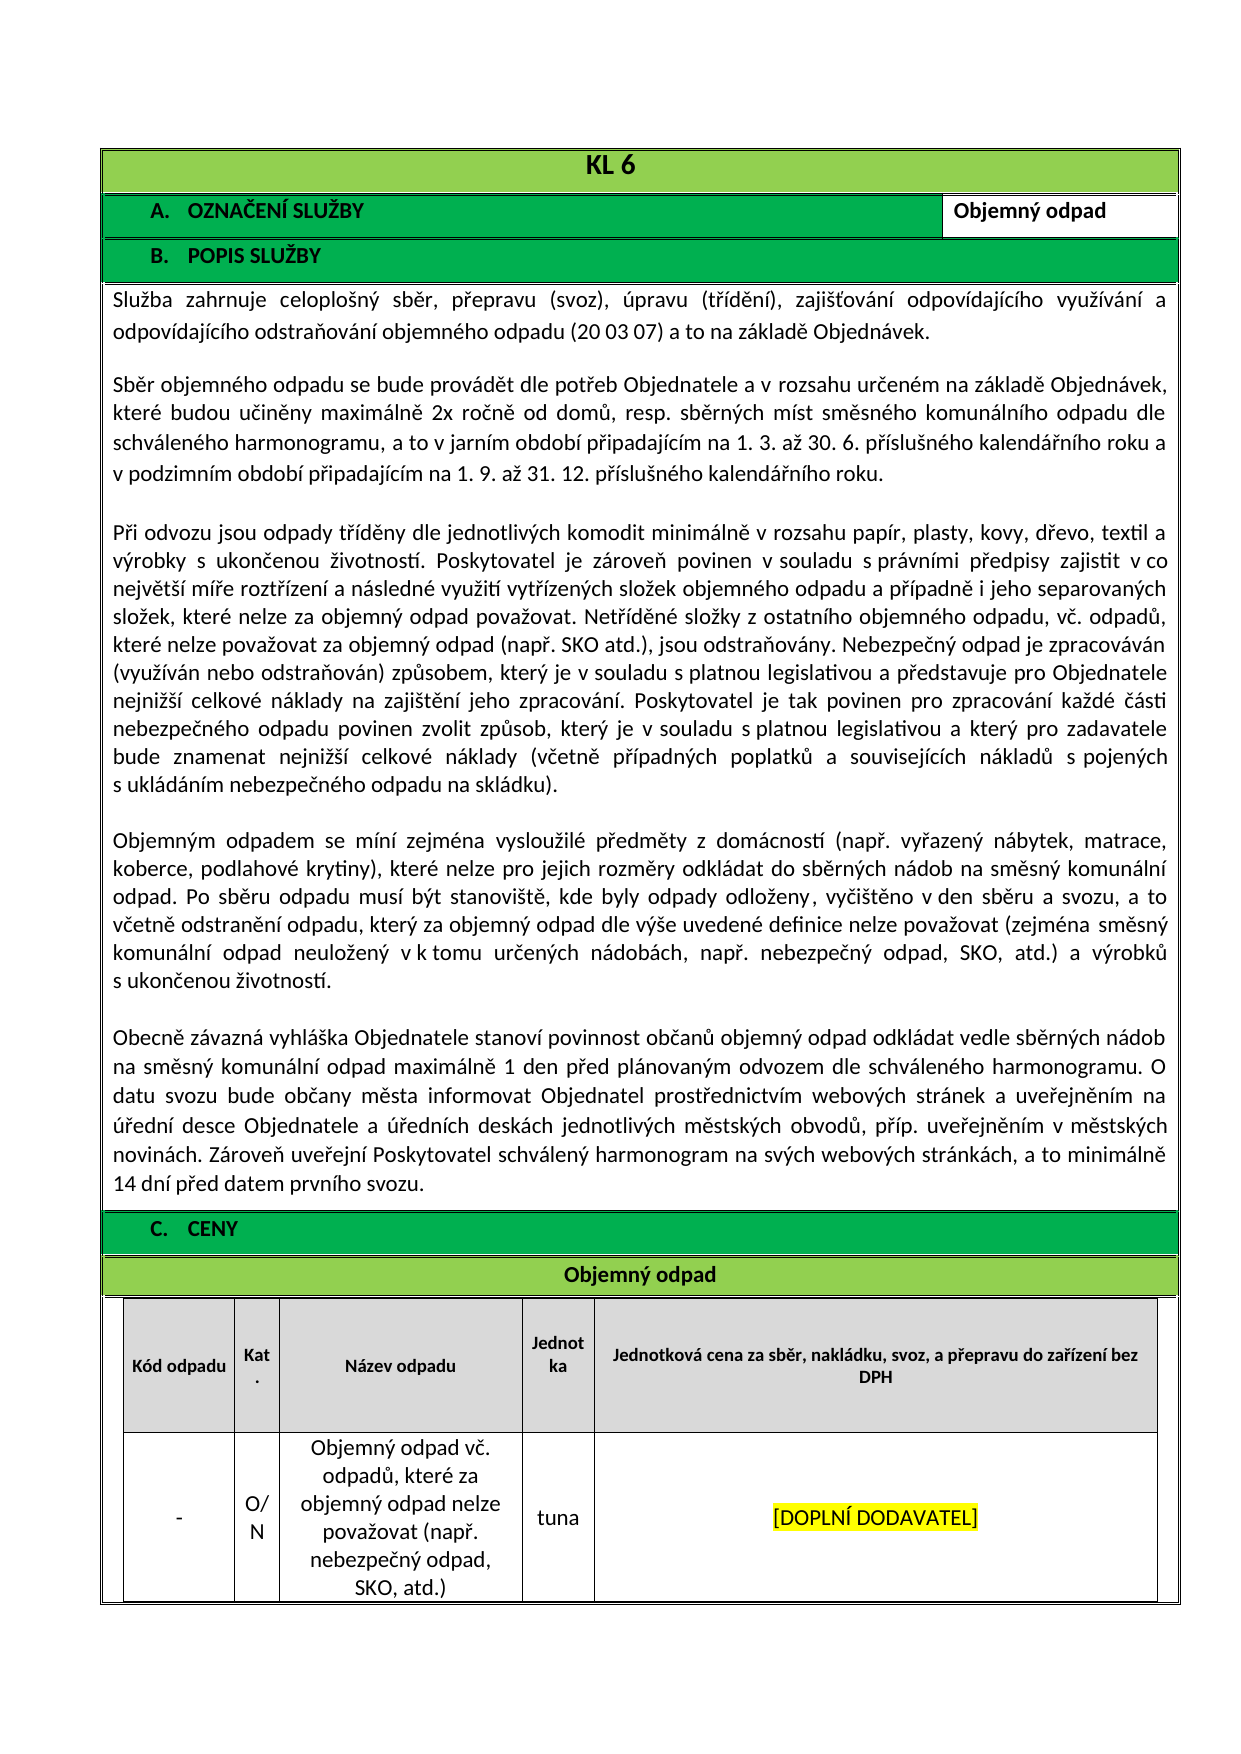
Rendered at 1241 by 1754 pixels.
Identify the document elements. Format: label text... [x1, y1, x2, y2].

table_cell Objemný odpad [103, 1255, 1178, 1295]
table_cell Služba zahrnuje celoplošný sběr, přepravu (svoz), úpravu (třídění), zajišťování odpovídajícího využívání a odpovídajícího odstraňování objemného odpadu (20 03 07) a to na základě Objednávek. Sběr objemného odpadu se bude provádět dle potřeb Objednatele a v rozsahu určeném na základě Objednávek, které budou učiněny maximálně 2x ročně od domů, resp. sběrných míst směsného komunálního odpadu dle schváleného harmonogramu, a to v jarním období připadajícím na 1. 3. až 30. 6. příslušného kalendářního roku a v podzimním období připadajícím na 1. 9. až 31. 12. příslušného kalendářního roku. Při odvozu jsou odpady tříděny dle jednotlivých komodit minimálně v rozsahu papír, plasty, kovy, dřevo, textil a výrobky s ukončenou životností. Poskytovatel je zároveň povinen v souladu s právními předpisy zajistit v co největší míře roztřízení a následné využití vytřízených složek objemného odpadu a případně i jeho separovaných složek, které nelze za objemný odpad považovat. Netříděné složky z ostatního objemného odpadu, vč. odpadů, které nelze považovat za objemný odpad (např. SKO atd.), jsou odstraňovány. Nebezpečný odpad je zpracováván (využíván nebo odstraňován) způsobem, který je v souladu s platnou legislativou a představuje pro Objednatele nejnižší celkové náklady na zajištění jeho zpracování. Poskytovatel je tak povinen pro zpracování každé části nebezpečného odpadu povinen zvolit způsob, který je v souladu s platnou legislativou a který pro zadavatele bude znamenat nejnižší celkové náklady (včetně případných poplatků a souvisejících nákladů s pojených s ukládáním nebezpečného odpadu na skládku). Objemným odpadem se míní zejména vysloužilé předměty z domácností (např. vyřazený nábytek, matrace, koberce, podlahové krytiny), které nelze pro jejich rozměry odkládat do sběrných nádob na směsný komunální odpad. Po sběru odpadu musí být stanoviště, kde byly odpady odloženy, vyčištěno v den sběru a svozu, a to včetně odstranění odpadu, který za objemný odpad dle výše uvedené definice nelze považovat (zejména směsný komunální odpad neuložený v k tomu určených nádobách, např. nebezpečný odpad, SKO, atd.) a výrobků s ukončenou životností. Obecně závazná vyhláška Objednatele stanoví povinnost občanů objemný odpad odkládat vedle sběrných nádob na směsný komunální odpad maximálně 1 den před plánovaným odvozem dle schváleného harmonogramu. O datu svozu bude občany města informovat Objednatel prostřednictvím webových stránek a uveřejněním na úřední desce Objednatele a úředních deskách jednotlivých městských obvodů, příp. uveřejněním v městských novinách. Zároveň uveřejní Poskytovatel schválený harmonogram na svých webových stránkách, a to minimálně 14 dní před datem prvního svozu. [101, 282, 1179, 1210]
table_header KL 6 [103, 151, 1178, 192]
table_cell Objemný odpad [943, 193, 1178, 237]
table_cell POPIS SLUŽBY [101, 237, 1179, 282]
table_cell CENY [103, 1210, 1178, 1254]
table_cell OZNAČENÍ SLUŽBY [103, 193, 942, 237]
table_cell [101, 1295, 1179, 1602]
